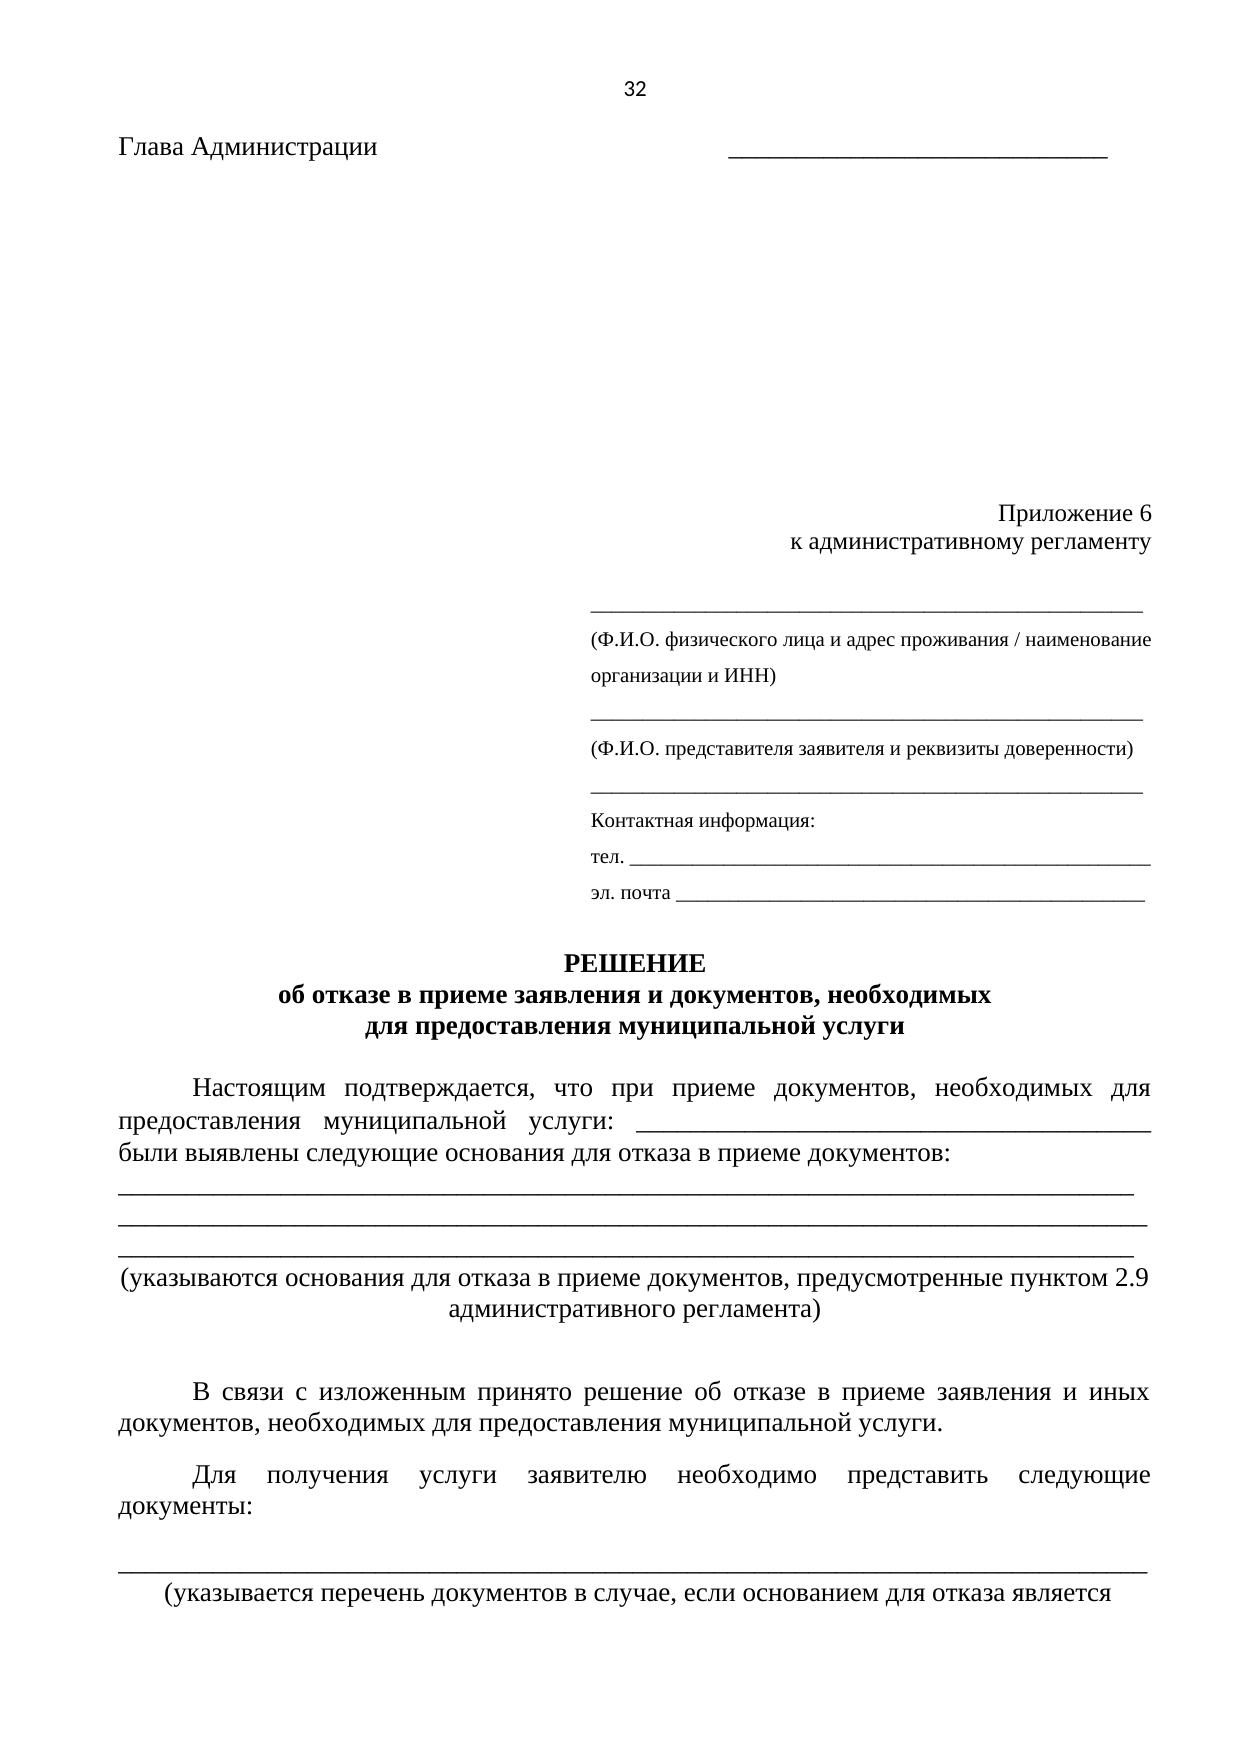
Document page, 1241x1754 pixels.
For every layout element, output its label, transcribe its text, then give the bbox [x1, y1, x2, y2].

text (Ф.И.О. представителя заявителя и реквизиты доверенности) [591, 735, 1152, 759]
text (указывается перечень документов в случае, если основанием для отказа является [118, 1576, 1152, 1608]
text эл. почта _____________________________________________ [591, 879, 1152, 904]
text тел. __________________________________________________ [591, 843, 1152, 868]
text _______________________________________________________________________________________________________________________________________________________ [118, 1198, 1152, 1261]
text _____________________________________________________ [591, 699, 1152, 723]
text В связи с изложенным принято решение об отказе в приеме заявления и иных документов, необходимых для предоставления муниципальной услуги. [118, 1375, 1152, 1437]
text РЕШЕНИЕ [118, 947, 1152, 978]
text (Ф.И.О. физического лица и адрес проживания / наименование организации и ИНН) [591, 627, 1152, 687]
text Настоящим подтверждается, что при приеме документов, необходимых для предоставления муниципальной услуги: ______________________________________ были выявлены следующие основания для отказа в приеме документов: [118, 1071, 1152, 1167]
text к административному регламенту [118, 526, 1152, 555]
text (указываются основания для отказа в приеме документов, предусмотренные пунктом 2.9 административного регламента) [118, 1261, 1152, 1323]
text Приложение 6 [118, 498, 1152, 526]
text ___________________________________________________________________________ [118, 1167, 1152, 1198]
text Контактная информация: [591, 807, 1152, 832]
text _____________________________________________________ [591, 771, 1152, 796]
text Глава Администрации ____________________________ [118, 130, 1152, 161]
text _____________________________________________________ [591, 591, 1152, 615]
text Для получения услуги заявителю необходимо представить следующие документы: [118, 1458, 1152, 1520]
text ____________________________________________________________________________ [118, 1545, 1152, 1576]
text об отказе в приеме заявления и документов, необходимых для предоставления муниципальной услуги [118, 978, 1152, 1040]
